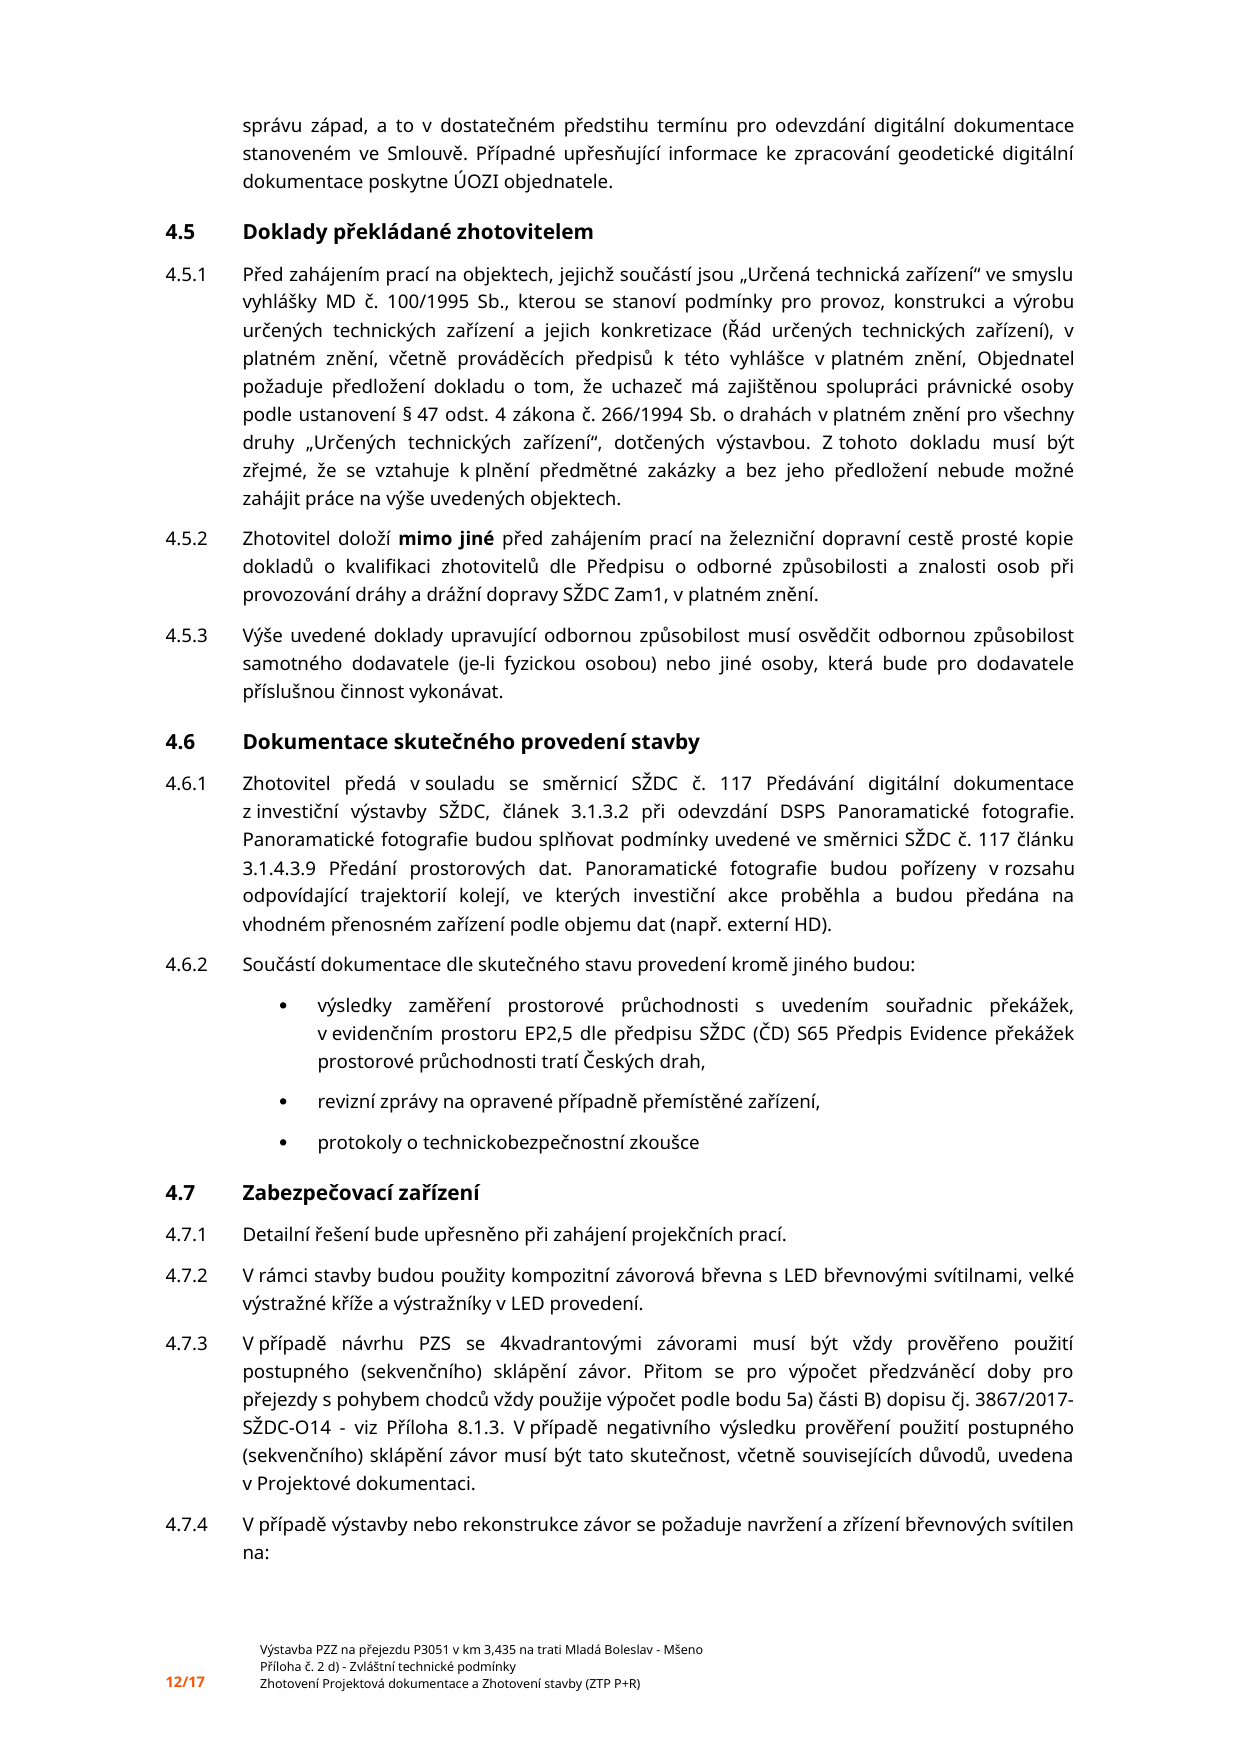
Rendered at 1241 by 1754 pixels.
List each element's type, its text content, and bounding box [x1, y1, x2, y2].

text V rámci stavby budou použity kompozitní závorová břevna s LED břevnovými svítilnami, velké výstražné kříže a výstražníky v LED provedení. [165, 1262, 1075, 1316]
text Výše uvedené doklady upravující odbornou způsobilost musí osvědčit odbornou způsobilost samotného dodavatele (je-li fyzickou osobou) nebo jiné osoby, která bude pro dodavatele příslušnou činnost vykonávat. [165, 622, 1075, 704]
text Před zahájením prací na objektech, jejichž součástí jsou „Určená technická zařízení“ ve smyslu vyhlášky MD č. 100/1995 Sb., kterou se stanoví podmínky pro provoz, konstrukci a výrobu určených technických zařízení a jejich konkretizace (Řád určených technických zařízení), v platném znění, včetně prováděcích předpisů k této vyhlášce v platném znění, Objednatel požaduje předložení dokladu o tom, že uchazeč má zajištěnou spolupráci právnické osoby podle ustanovení § 47 odst. 4 zákona č. 266/1994 Sb. o drahách v platném znění pro všechny druhy „Určených technických zařízení“, dotčených výstavbou. Z tohoto dokladu musí být zřejmé, že se vztahuje k plnění předmětné zakázky a bez jeho předložení nebude možné zahájit práce na výše uvedených objektech. [165, 261, 1075, 511]
text Zhotovitel doloží mimo jiné před zahájením prací na železniční dopravní cestě prosté kopie dokladů o kvalifikaci zhotovitelů dle Předpisu o odborné způsobilosti a znalosti osob při provozování dráhy a drážní dopravy SŽDC Zam1, v platném znění. [165, 526, 1075, 607]
text Součástí dokumentace dle skutečného stavu provedení kromě jiného budou: [165, 951, 1075, 977]
list revizní zprávy na opravené případně přemístěné zařízení, [280, 1088, 1075, 1114]
text V případě výstavby nebo rekonstrukce závor se požaduje navržení a zřízení břevnových svítilen na: [165, 1511, 1075, 1565]
text Doklady překládané zhotovitelem [165, 217, 1075, 246]
list protokoly o technickobezpečnostní zkoušce [280, 1129, 1075, 1154]
text Dokumentace skutečného provedení stavby [165, 727, 1075, 755]
text Zhotovitel předá v souladu se směrnicí SŽDC č. 117 Předávání digitální dokumentace z investiční výstavby SŽDC, článek 3.1.3.2 při odevzdání DSPS Panoramatické fotografie. Panoramatické fotografie budou splňovat podmínky uvedené ve směrnici SŽDC č. 117 článku 3.1.4.3.9 Předání prostorových dat. Panoramatické fotografie budou pořízeny v rozsahu odpovídající trajektorií kolejí, ve kterých investiční akce proběhla a budou předána na vhodném přenosném zařízení podle objemu dat (např. externí HD). [165, 771, 1075, 936]
text Zabezpečovací zařízení [165, 1178, 1075, 1206]
list výsledky zaměření prostorové průchodnosti s uvedením souřadnic překážek, v evidenčním prostoru EP2,5 dle předpisu SŽDC (ČD) S65 Předpis Evidence překážek prostorové průchodnosti tratí Českých drah, [280, 992, 1075, 1073]
text Detailní řešení bude upřesněno při zahájení projekčních prací. [165, 1222, 1075, 1247]
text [165, 112, 1075, 194]
text V případě návrhu PZS se 4kvadrantovými závorami musí být vždy prověřeno použití postupného (sekvenčního) sklápění závor. Přitom se pro výpočet předzváněcí doby pro přejezdy s pohybem chodců vždy použije výpočet podle bodu 5a) části B) dopisu čj. 3867/2017-SŽDC-O14 - viz Příloha 8.1.3. V případě negativního výsledku prověření použití postupného (sekvenčního) sklápění závor musí být tato skutečnost, včetně souvisejících důvodů, uvedena v Projektové dokumentaci. [165, 1331, 1075, 1496]
